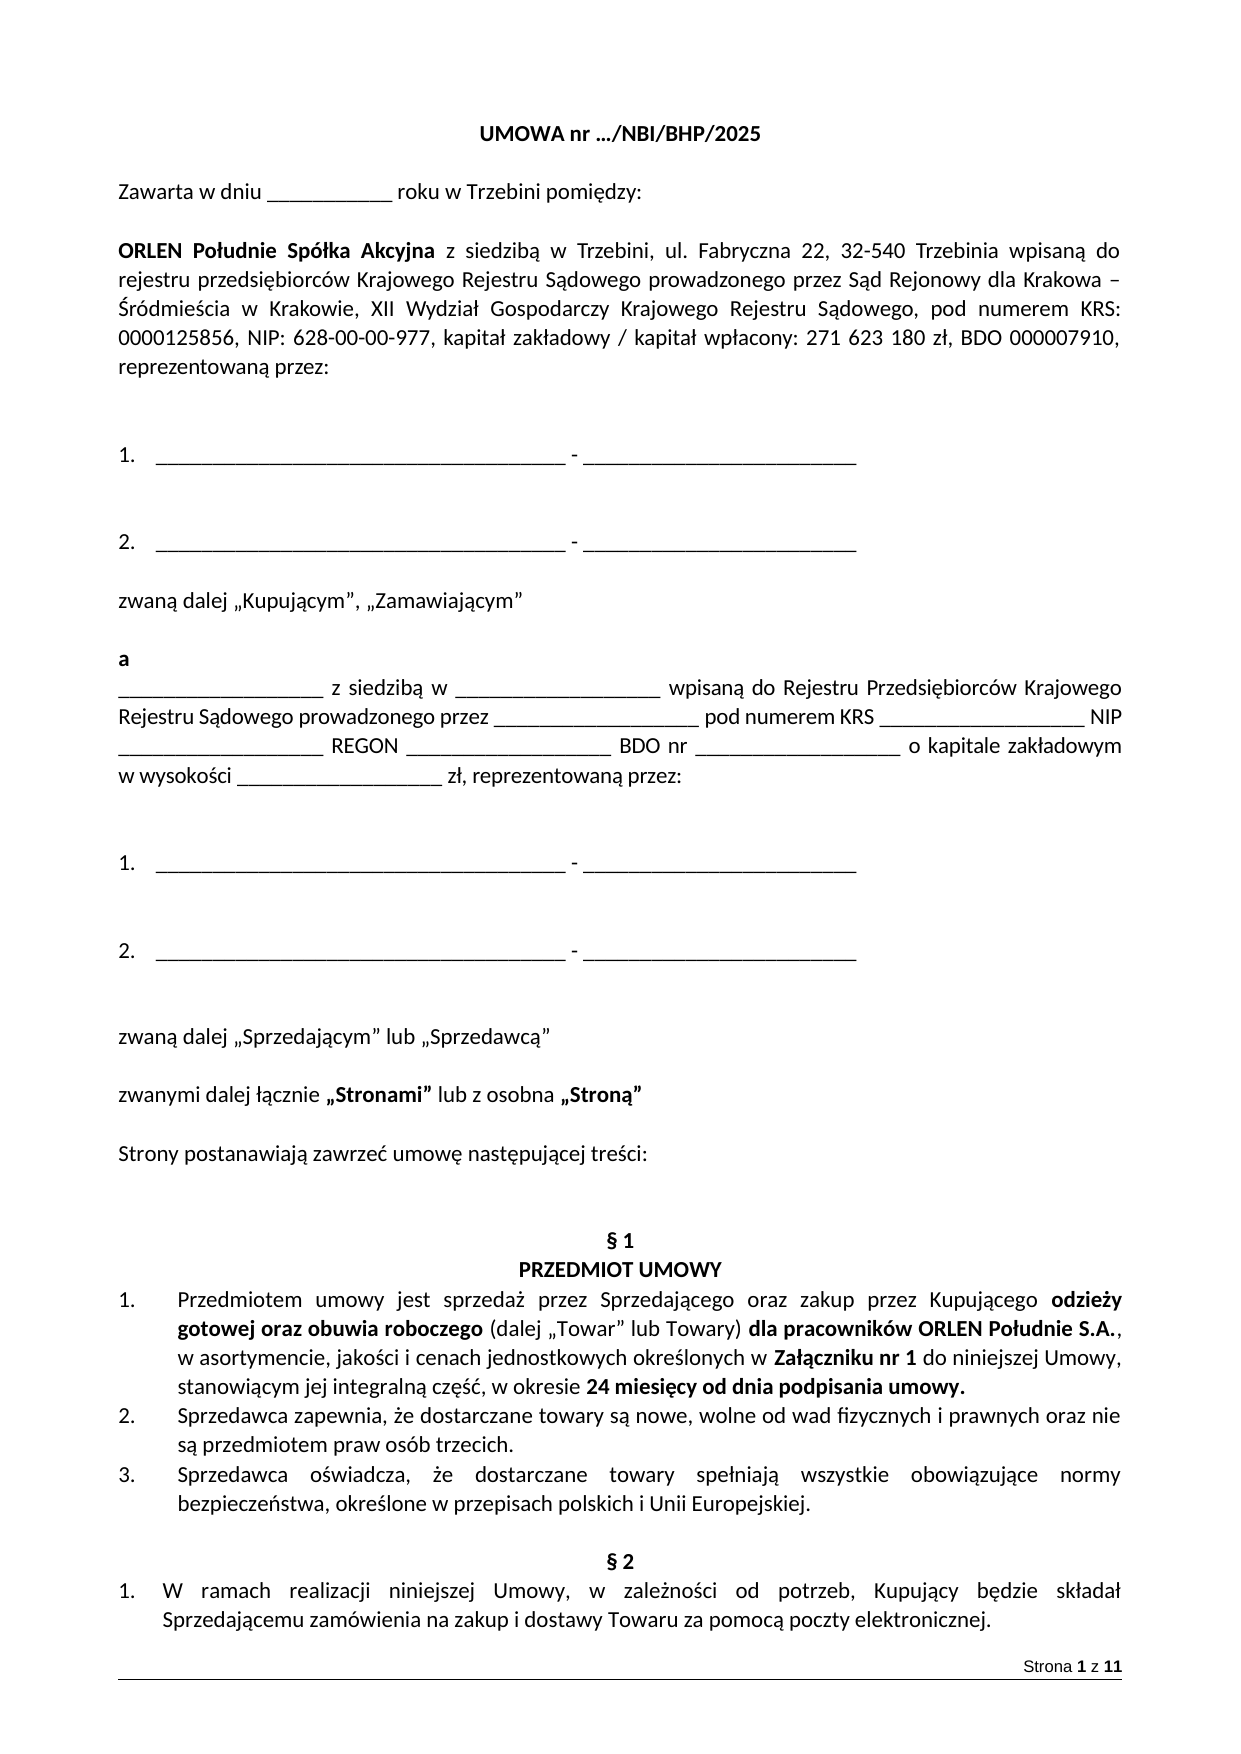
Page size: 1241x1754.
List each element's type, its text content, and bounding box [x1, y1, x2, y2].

text zwanymi dalej łącznie „Stronami” lub z osobna „Stroną” [118, 1079, 1122, 1109]
text § 2 [118, 1546, 1122, 1575]
subtitle a [118, 643, 1122, 672]
text Zawarta w dniu ___________ roku w Trzebini pomiędzy: [118, 176, 1122, 206]
title UMOWA nr …/NBI/BHP/2025 [118, 118, 1122, 147]
list Przedmiotem umowy jest sprzedaż przez Sprzedającego oraz zakup przez Kupującego odzieży gotowej oraz obuwia roboczego (dalej „Towar” lub Towary) dla pracowników ORLEN Południe S.A., w asortymencie, jakości i cenach jednostkowych określonych w Załączniku nr 1 do niniejszej Umowy, stanowiącym jej integralną część, w okresie 24 miesięcy od dnia podpisania umowy. [118, 1284, 1122, 1400]
text zwaną dalej „Kupującym”, „Zamawiającym” [118, 585, 1122, 614]
text PRZEDMIOT UMOWY [118, 1254, 1122, 1284]
list ____________________________________ - ________________________ [118, 847, 1122, 876]
list Sprzedawca zapewnia, że dostarczane towary są nowe, wolne od wad fizycznych i prawnych oraz nie są przedmiotem praw osób trzecich. [118, 1400, 1122, 1459]
list ____________________________________ - ________________________ [118, 526, 1122, 556]
text ORLEN Południe Spółka Akcyjna z siedzibą w Trzebini, ul. Fabryczna 22, 32-540 Trzebinia wpisaną do rejestru przedsiębiorców Krajowego Rejestru Sądowego prowadzonego przez Sąd Rejonowy dla Krakowa – Śródmieścia w Krakowie, XII Wydział Gospodarczy Krajowego Rejestru Sądowego, pod numerem KRS: 0000125856, NIP: 628-00-00-977, kapitał zakładowy / kapitał wpłacony: 271 623 180 zł, BDO 000007910, reprezentowaną przez: [118, 235, 1122, 381]
list Sprzedawca oświadcza, że dostarczane towary spełniają wszystkie obowiązujące normy bezpieczeństwa, określone w przepisach polskich i Unii Europejskiej. [118, 1459, 1122, 1517]
text Strony postanawiają zawrzeć umowę następującej treści: [118, 1138, 1122, 1167]
text § 1 [118, 1225, 1122, 1254]
list W ramach realizacji niniejszej Umowy, w zależności od potrzeb, Kupujący będzie składał Sprzedającemu zamówienia na zakup i dostawy Towaru za pomocą poczty elektronicznej. [118, 1575, 1122, 1634]
list ____________________________________ - ________________________ [118, 935, 1122, 964]
text __________________ z siedzibą w __________________ wpisaną do Rejestru Przedsiębiorców Krajowego Rejestru Sądowego prowadzonego przez __________________ pod numerem KRS __________________ NIP __________________ REGON __________________ BDO nr __________________ o kapitale zakładowym w wysokości __________________ zł, reprezentowaną przez: [118, 672, 1122, 789]
text zwaną dalej „Sprzedającym” lub „Sprzedawcą” [118, 1021, 1122, 1050]
list ____________________________________ - ________________________ [118, 439, 1122, 468]
